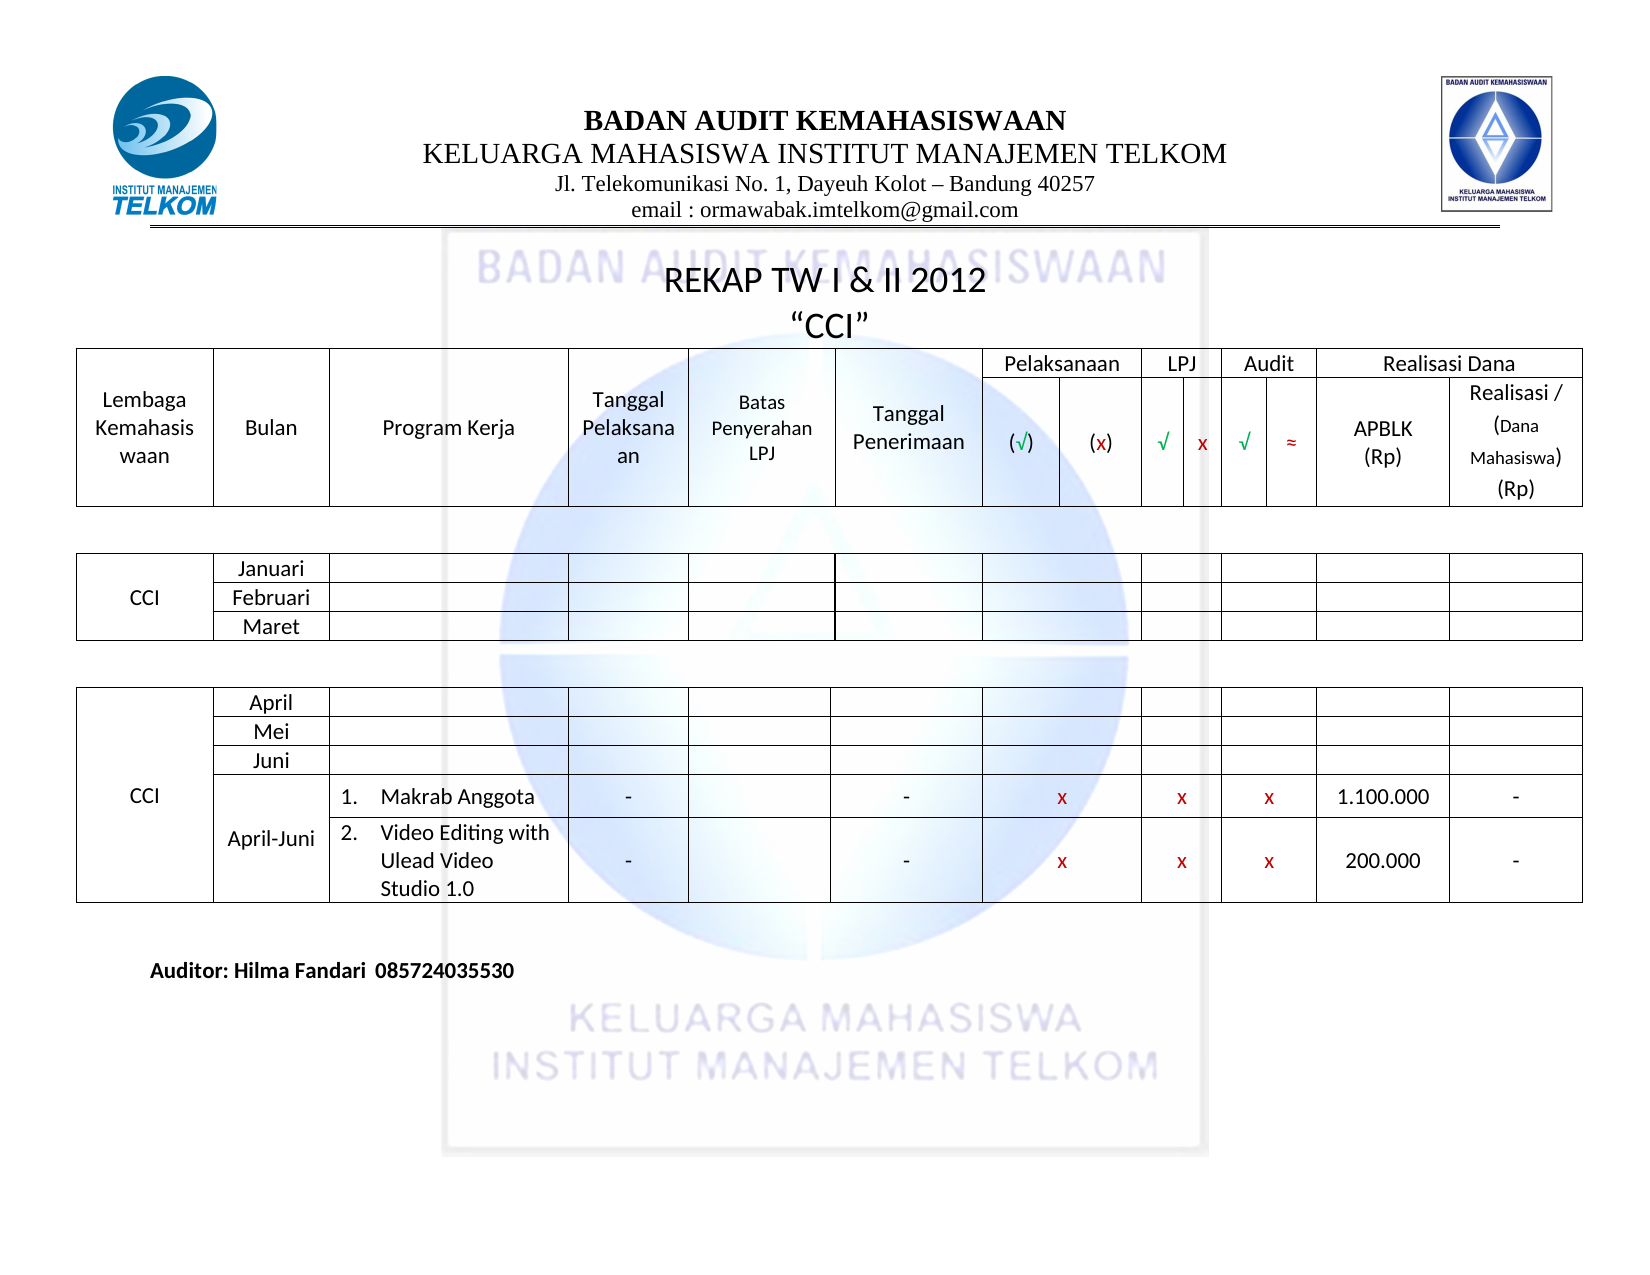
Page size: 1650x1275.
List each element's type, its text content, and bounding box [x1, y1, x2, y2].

table_header [1317, 554, 1449, 582]
table_header [1222, 688, 1316, 716]
table_header Audit [1222, 349, 1316, 377]
table_header Januari [214, 554, 329, 582]
table_cell [1222, 717, 1316, 745]
table_cell [1317, 583, 1449, 611]
table_cell Mei [214, 717, 329, 745]
table_header April [214, 688, 329, 716]
table_cell x [1142, 818, 1221, 902]
table_cell x [983, 818, 1141, 902]
table_header [689, 554, 834, 582]
table_cell [330, 583, 568, 611]
table_header LPJ [1142, 349, 1221, 377]
table_cell [1142, 612, 1221, 640]
table_cell x [1184, 378, 1221, 506]
table_cell Makrab Anggota [330, 775, 568, 817]
table_cell 200.000 [1317, 818, 1449, 902]
table_cell [983, 717, 1141, 745]
table_cell [1450, 583, 1582, 611]
table_cell x [1222, 818, 1316, 902]
table_cell [1450, 746, 1582, 774]
table_cell [569, 583, 688, 611]
picture [1441, 76, 1553, 212]
table_header [330, 688, 568, 716]
table_header [569, 554, 688, 582]
table_cell [983, 583, 1141, 611]
table_header Batas Penyerahan LPJ [689, 349, 835, 506]
table_cell [1222, 746, 1316, 774]
table_header CCI [77, 688, 213, 902]
table_cell [569, 746, 688, 774]
table_cell [689, 583, 834, 611]
table_cell [689, 612, 834, 640]
table_cell Realisasi / (Dana Mahasiswa)(Rp) [1450, 378, 1582, 506]
table_cell - [831, 775, 982, 817]
table_cell [330, 717, 568, 745]
table_cell [689, 818, 830, 902]
table_header Realisasi Dana [1317, 349, 1582, 377]
table_cell ≈ [1267, 378, 1316, 506]
table_cell [836, 612, 982, 640]
table_header [983, 688, 1141, 716]
table_cell [569, 612, 688, 640]
table_cell - [569, 818, 688, 902]
table_cell [831, 746, 982, 774]
table_header [330, 554, 568, 582]
table_cell [1450, 717, 1582, 745]
table_cell [831, 717, 982, 745]
table_header [689, 688, 830, 716]
table_cell Video Editing with Ulead Video Studio 1.0 [330, 818, 568, 902]
table_cell - [1450, 775, 1582, 817]
table_cell √ [1222, 378, 1266, 506]
table_cell x [1142, 775, 1221, 817]
table_header [1450, 688, 1582, 716]
table_header [569, 688, 688, 716]
table_header Pelaksanaan [983, 349, 1141, 377]
table_cell [983, 612, 1141, 640]
table_header Lembaga Kemahasiswaan [77, 349, 213, 506]
table_header [836, 554, 982, 582]
table_cell April-Juni [214, 775, 329, 902]
table_cell [1317, 612, 1449, 640]
table_header [1222, 554, 1316, 582]
table_cell [1317, 717, 1449, 745]
table_cell [569, 717, 688, 745]
table_cell - [569, 775, 688, 817]
table_cell Februari [214, 583, 329, 611]
table_header Bulan [214, 349, 329, 506]
text “CCI” [150, 302, 1500, 348]
table_header Program Kerja [330, 349, 568, 506]
table_cell [1142, 583, 1221, 611]
table_cell [836, 583, 982, 611]
text Auditor: Hilma Fandari 085724035530 [150, 956, 1500, 984]
table_cell [330, 746, 568, 774]
table_cell - [1450, 818, 1582, 902]
table_cell [1142, 717, 1221, 745]
table_cell [1142, 746, 1221, 774]
table_header Tanggal Pelaksanaan [569, 349, 688, 506]
table_cell [689, 746, 830, 774]
table_cell APBLK (Rp) [1317, 378, 1449, 506]
table_cell [1222, 583, 1316, 611]
table_cell x [1222, 775, 1316, 817]
table_cell (√) [983, 378, 1059, 506]
table_cell 1.100.000 [1317, 775, 1449, 817]
table_cell [1317, 746, 1449, 774]
table_cell [983, 746, 1141, 774]
table_header [1450, 554, 1582, 582]
table_cell [689, 775, 830, 817]
table_header [1142, 554, 1221, 582]
table_header [831, 688, 982, 716]
table_cell √ [1142, 378, 1183, 506]
table_cell [330, 612, 568, 640]
table_header CCI [77, 554, 213, 640]
picture [109, 76, 217, 215]
table_header Tanggal Penerimaan [836, 349, 982, 506]
table_cell Maret [214, 612, 329, 640]
table_cell [689, 717, 830, 745]
table_cell [1450, 612, 1582, 640]
table_cell x [983, 775, 1141, 817]
table_cell Juni [214, 746, 329, 774]
table_header [1142, 688, 1221, 716]
table_cell - [831, 818, 982, 902]
table_header [983, 554, 1141, 582]
table_cell [1222, 612, 1316, 640]
table_header [1317, 688, 1449, 716]
table_cell (x) [1060, 378, 1141, 506]
text REKAP TW I & II 2012 [150, 256, 1500, 302]
